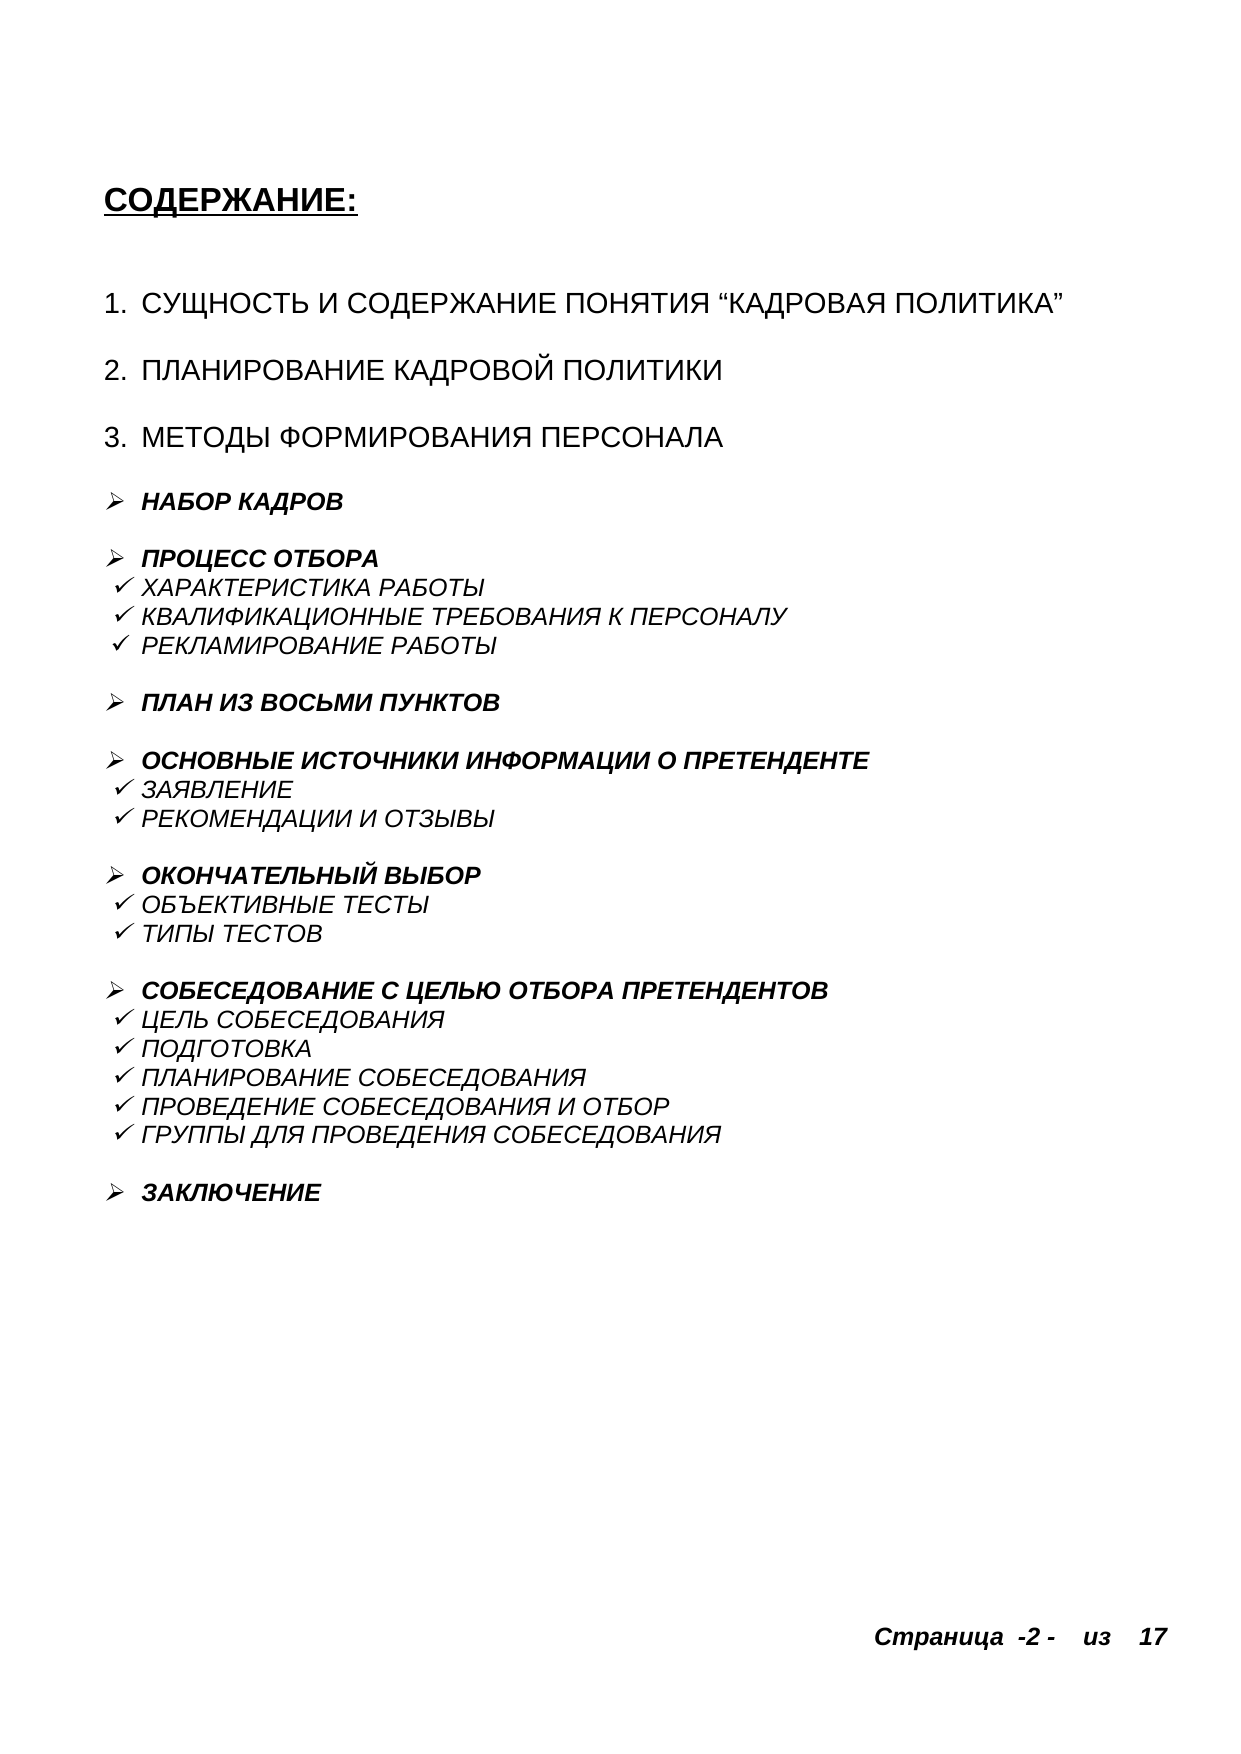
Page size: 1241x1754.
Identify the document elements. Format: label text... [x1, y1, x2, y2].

list Цель собеседования [103, 1005, 1167, 1034]
list Подготовка [103, 1034, 1167, 1063]
list Основные источники информации о претенденте [103, 746, 1167, 775]
list ПЛАНИРОВАНИЕ кадровой политики [103, 353, 1167, 386]
list Рекомендации и отзывы [103, 803, 1167, 832]
list Группы для проведения собеседования [103, 1120, 1167, 1149]
list Объективные тесты [103, 890, 1167, 918]
list Характеристика работы [103, 573, 1167, 602]
list План из восьми пунктов [103, 688, 1167, 717]
list Заявление [103, 775, 1167, 803]
list Рекламирование работы [103, 631, 1167, 660]
list Собеседование с целью отбора претендентов [103, 976, 1167, 1005]
list Типы тестов [103, 918, 1167, 947]
list Квалификационные требования к персоналу [103, 602, 1167, 631]
list Набор кадров [103, 487, 1167, 516]
list Сущность и содержание понятия “Кадровая политика” [103, 286, 1167, 319]
list Заключение [103, 1178, 1167, 1207]
list Планирование собеседования [103, 1063, 1167, 1092]
text СОДЕРЖАНИЕ: [103, 180, 1167, 219]
list Методы формирования персонала [103, 420, 1167, 453]
list Окончательный выбор [103, 861, 1167, 890]
list Проведение собеседования и отбор [103, 1092, 1167, 1120]
list Процесс отбора [103, 544, 1167, 573]
